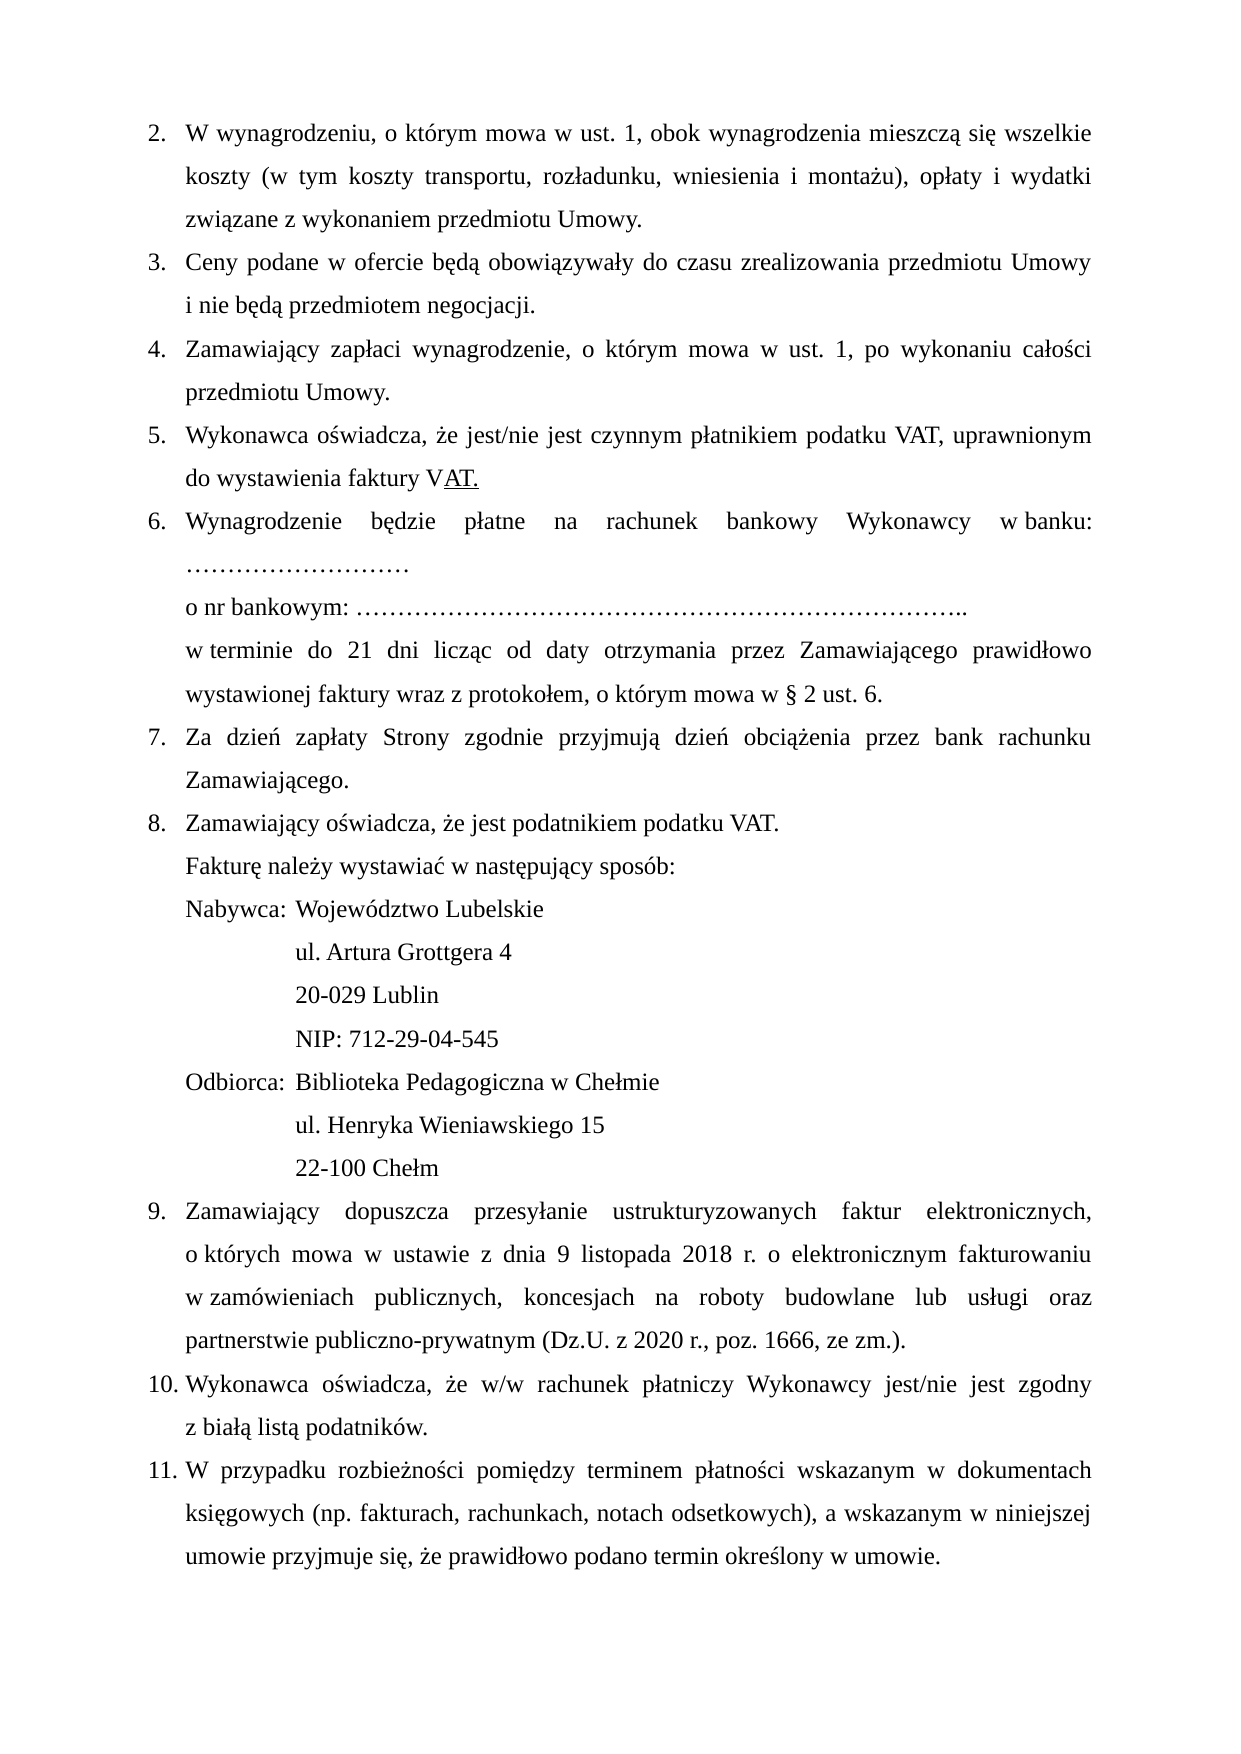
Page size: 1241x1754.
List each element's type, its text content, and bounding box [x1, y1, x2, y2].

list Zamawiający oświadcza, że jest podatnikiem podatku VAT. [148, 808, 1092, 837]
list Ceny podane w ofercie będą obowiązywały do czasu zrealizowania przedmiotu Umowy i nie będą przedmiotem negocjacji. [148, 247, 1092, 319]
list Za dzień zapłaty Strony zgodnie przyjmują dzień obciążenia przez bank rachunku Zamawiającego. [148, 722, 1092, 794]
list o nr bankowym: ……………………………………………………………….. [185, 592, 1092, 621]
list W wynagrodzeniu, o którym mowa w ust. 1, obok wynagrodzenia mieszczą się wszelkie koszty (w tym koszty transportu, rozładunku, wniesienia i montażu), opłaty i wydatki związane z wykonaniem przedmiotu Umowy. [148, 118, 1092, 233]
text NIP: 712-29-04-545 [221, 1024, 1092, 1052]
text ul. Artura Grottgera 4 [295, 937, 1092, 966]
text 22-100 Chełm [221, 1153, 1092, 1182]
list Wykonawca oświadcza, że jest/nie jest czynnym płatnikiem podatku VAT, uprawnionym do wystawienia faktury VAT. [148, 420, 1092, 492]
list w terminie do 21 dni licząc od daty otrzymania przez Zamawiającego prawidłowo wystawionej faktury wraz z protokołem, o którym mowa w § 2 ust. 6. [185, 636, 1092, 707]
list Wykonawca oświadcza, że w/w rachunek płatniczy Wykonawcy jest/nie jest zgodny z białą listą podatników. [148, 1369, 1092, 1441]
text 20-029 Lublin [221, 981, 1092, 1009]
list Zamawiający dopuszcza przesyłanie ustrukturyzowanych faktur elektronicznych, o których mowa w ustawie z dnia 9 listopada 2018 r. o elektronicznym fakturowaniu w zamówieniach publicznych, koncesjach na roboty budowlane lub usługi oraz partnerstwie publiczno-prywatnym (Dz.U. z 2020 r., poz. 1666, ze zm.). [148, 1196, 1092, 1354]
list W przypadku rozbieżności pomiędzy terminem płatności wskazanym w dokumentach księgowych (np. fakturach, rachunkach, notach odsetkowych), a wskazanym w niniejszej umowie przyjmuje się, że prawidłowo podano termin określony w umowie. [148, 1455, 1092, 1570]
text Nabywca: Województwo Lubelskie [185, 894, 1092, 923]
list Zamawiający zapłaci wynagrodzenie, o którym mowa w ust. 1, po wykonaniu całości przedmiotu Umowy. [148, 334, 1092, 406]
text Odbiorca: Biblioteka Pedagogiczna w Chełmie [185, 1067, 1092, 1096]
text Fakturę należy wystawiać w następujący sposób: [185, 851, 1092, 880]
text ul. Henryka Wieniawskiego 15 [221, 1110, 1092, 1139]
list Wynagrodzenie będzie płatne na rachunek bankowy Wykonawcy w banku:……………………… [148, 506, 1092, 578]
